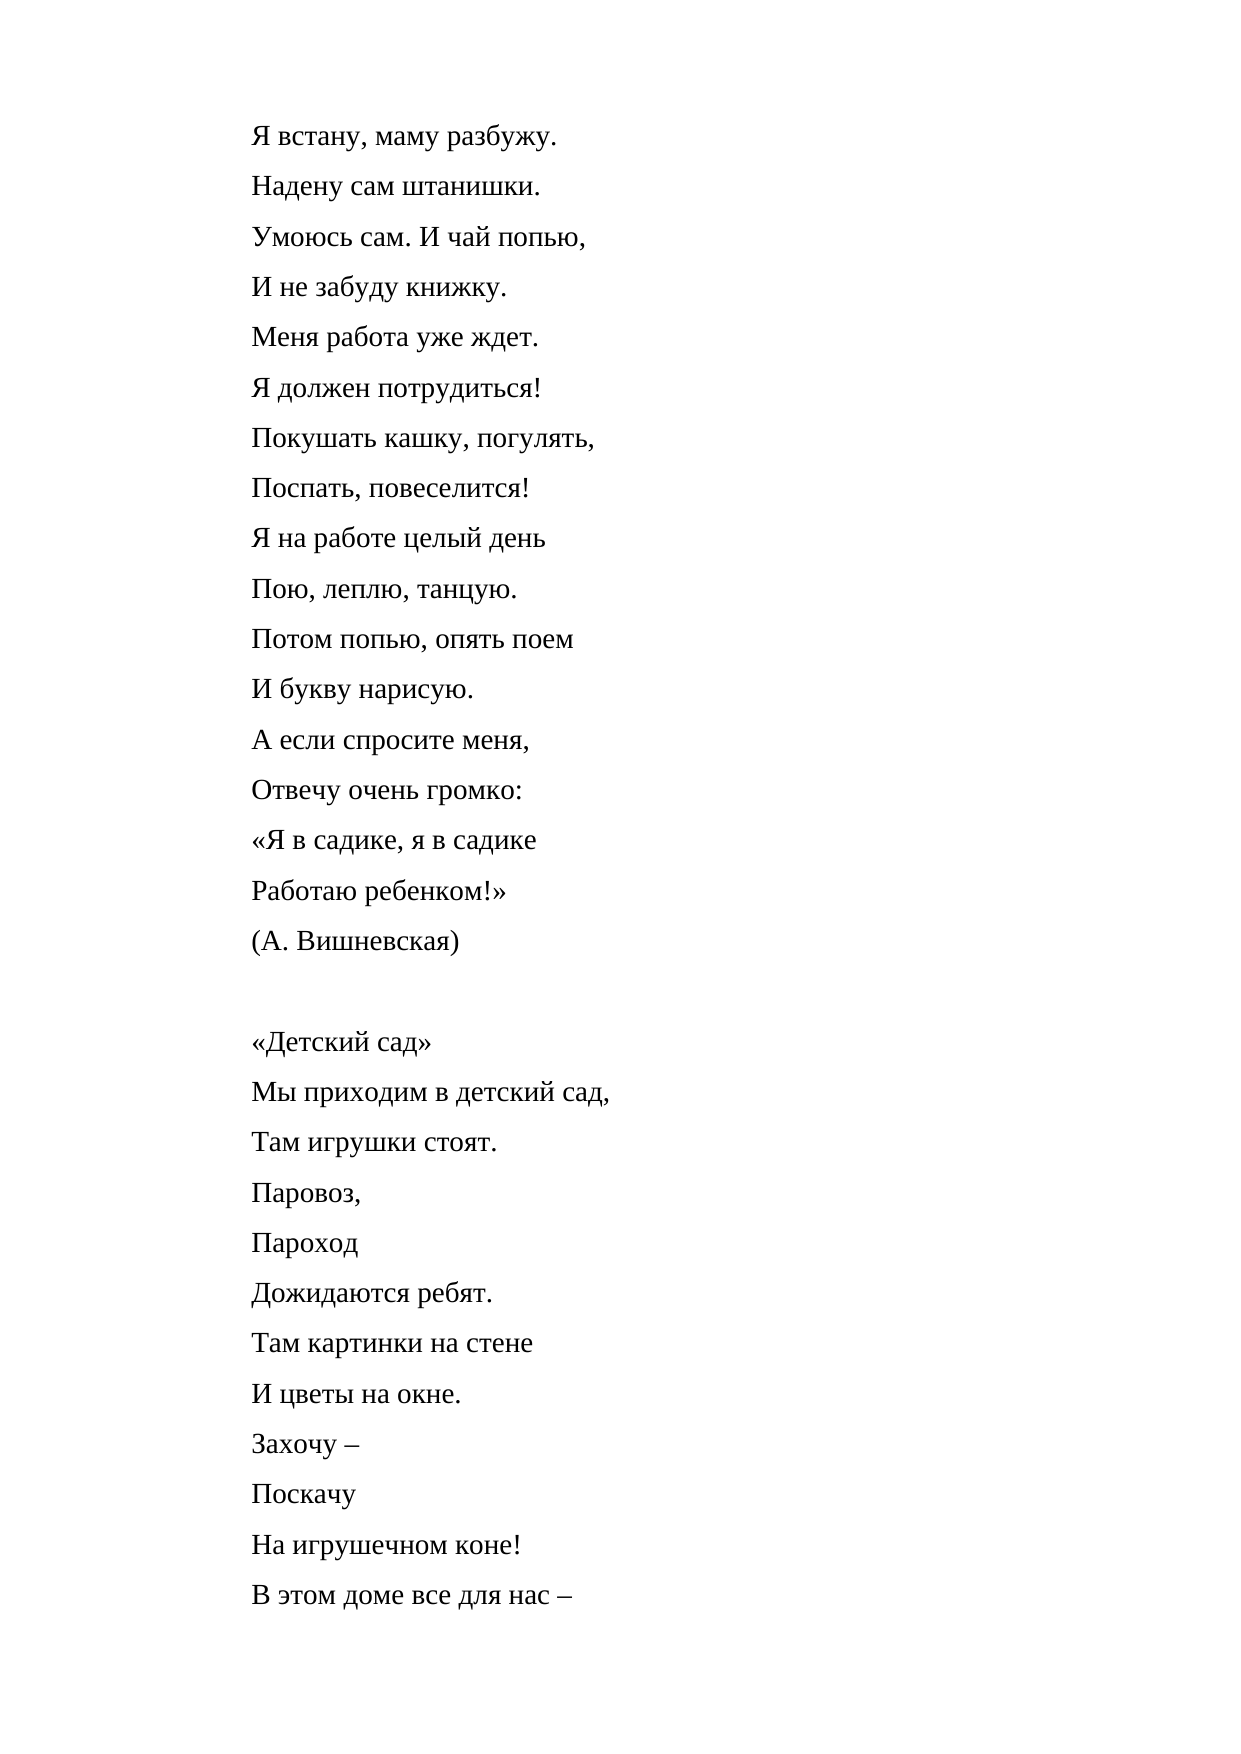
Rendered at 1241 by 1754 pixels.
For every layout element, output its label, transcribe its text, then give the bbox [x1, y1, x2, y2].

text На игрушечном коне! [177, 1527, 1152, 1560]
text Там игрушки стоят. [177, 1124, 1152, 1158]
text Паровоз, [177, 1175, 1152, 1208]
text Я встану, маму разбужу. [177, 118, 1152, 152]
text «Я в садике, я в садике [177, 822, 1152, 856]
text Дожидаются ребят. [177, 1275, 1152, 1309]
text Мы приходим в детский сад, [177, 1074, 1152, 1108]
text А если спросите меня, [177, 722, 1152, 755]
text Надену сам штанишки. [177, 168, 1152, 202]
text И цветы на окне. [177, 1376, 1152, 1409]
text (А. Вишневская) [177, 923, 1152, 957]
text Отвечу очень громко: [177, 772, 1152, 806]
text И не забуду книжку. [177, 269, 1152, 303]
text Покушать кашку, погулять, [177, 420, 1152, 453]
text Я на работе целый день [177, 521, 1152, 554]
text Пароход [177, 1225, 1152, 1258]
text Я должен потрудиться! [177, 370, 1152, 403]
text Работаю ребенком!» [177, 873, 1152, 906]
text Пою, леплю, танцую. [177, 571, 1152, 604]
text Умоюсь сам. И чай попью, [177, 219, 1152, 252]
text «Детский сад» [177, 1024, 1152, 1057]
text И букву нарисую. [177, 672, 1152, 705]
text Захочу – [177, 1426, 1152, 1460]
text В этом доме все для нас – [177, 1577, 1152, 1611]
text Потом попью, опять поем [177, 621, 1152, 655]
text Меня работа уже ждет. [177, 319, 1152, 353]
text Там картинки на стене [177, 1326, 1152, 1359]
text Поскачу [177, 1477, 1152, 1510]
text Поспать, повеселится! [177, 470, 1152, 504]
